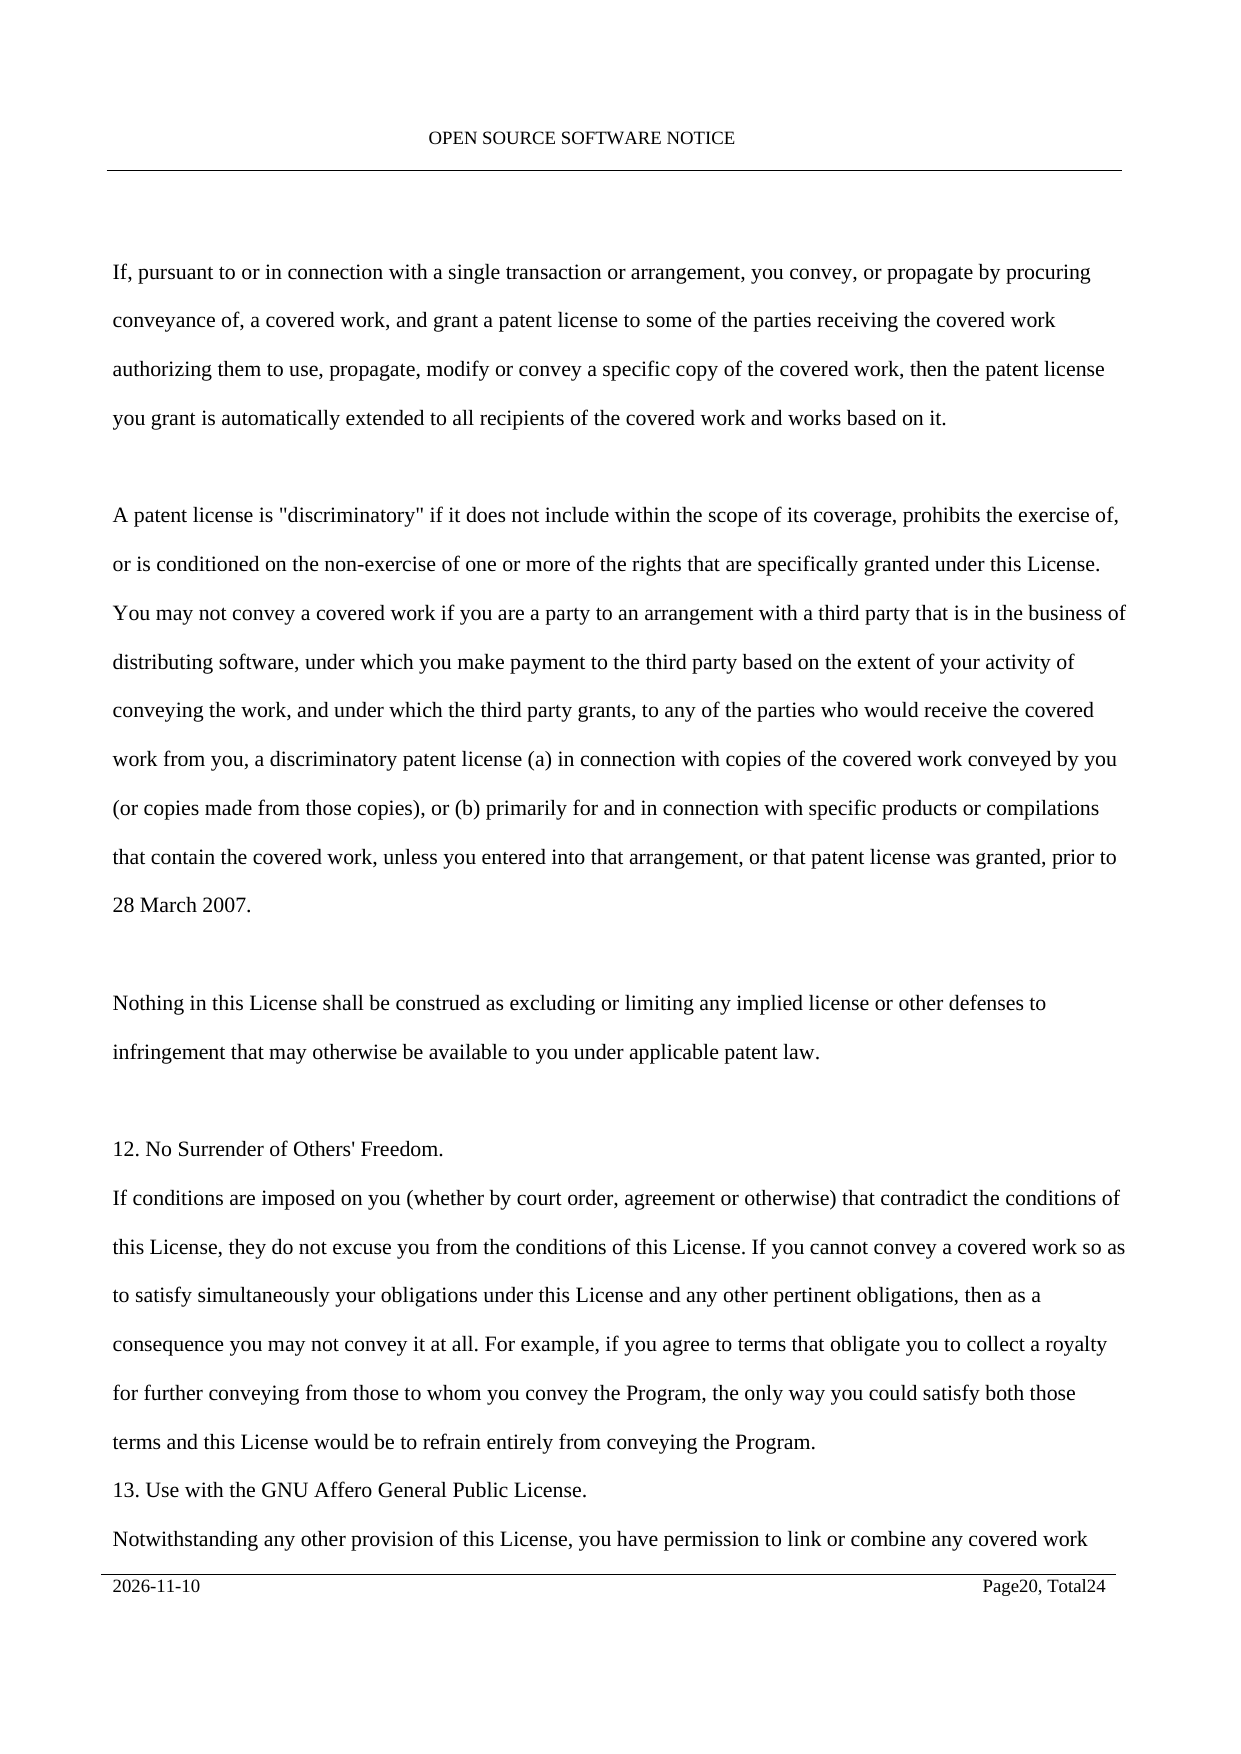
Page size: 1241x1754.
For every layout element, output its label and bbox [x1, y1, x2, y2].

text [112, 206, 1128, 1555]
